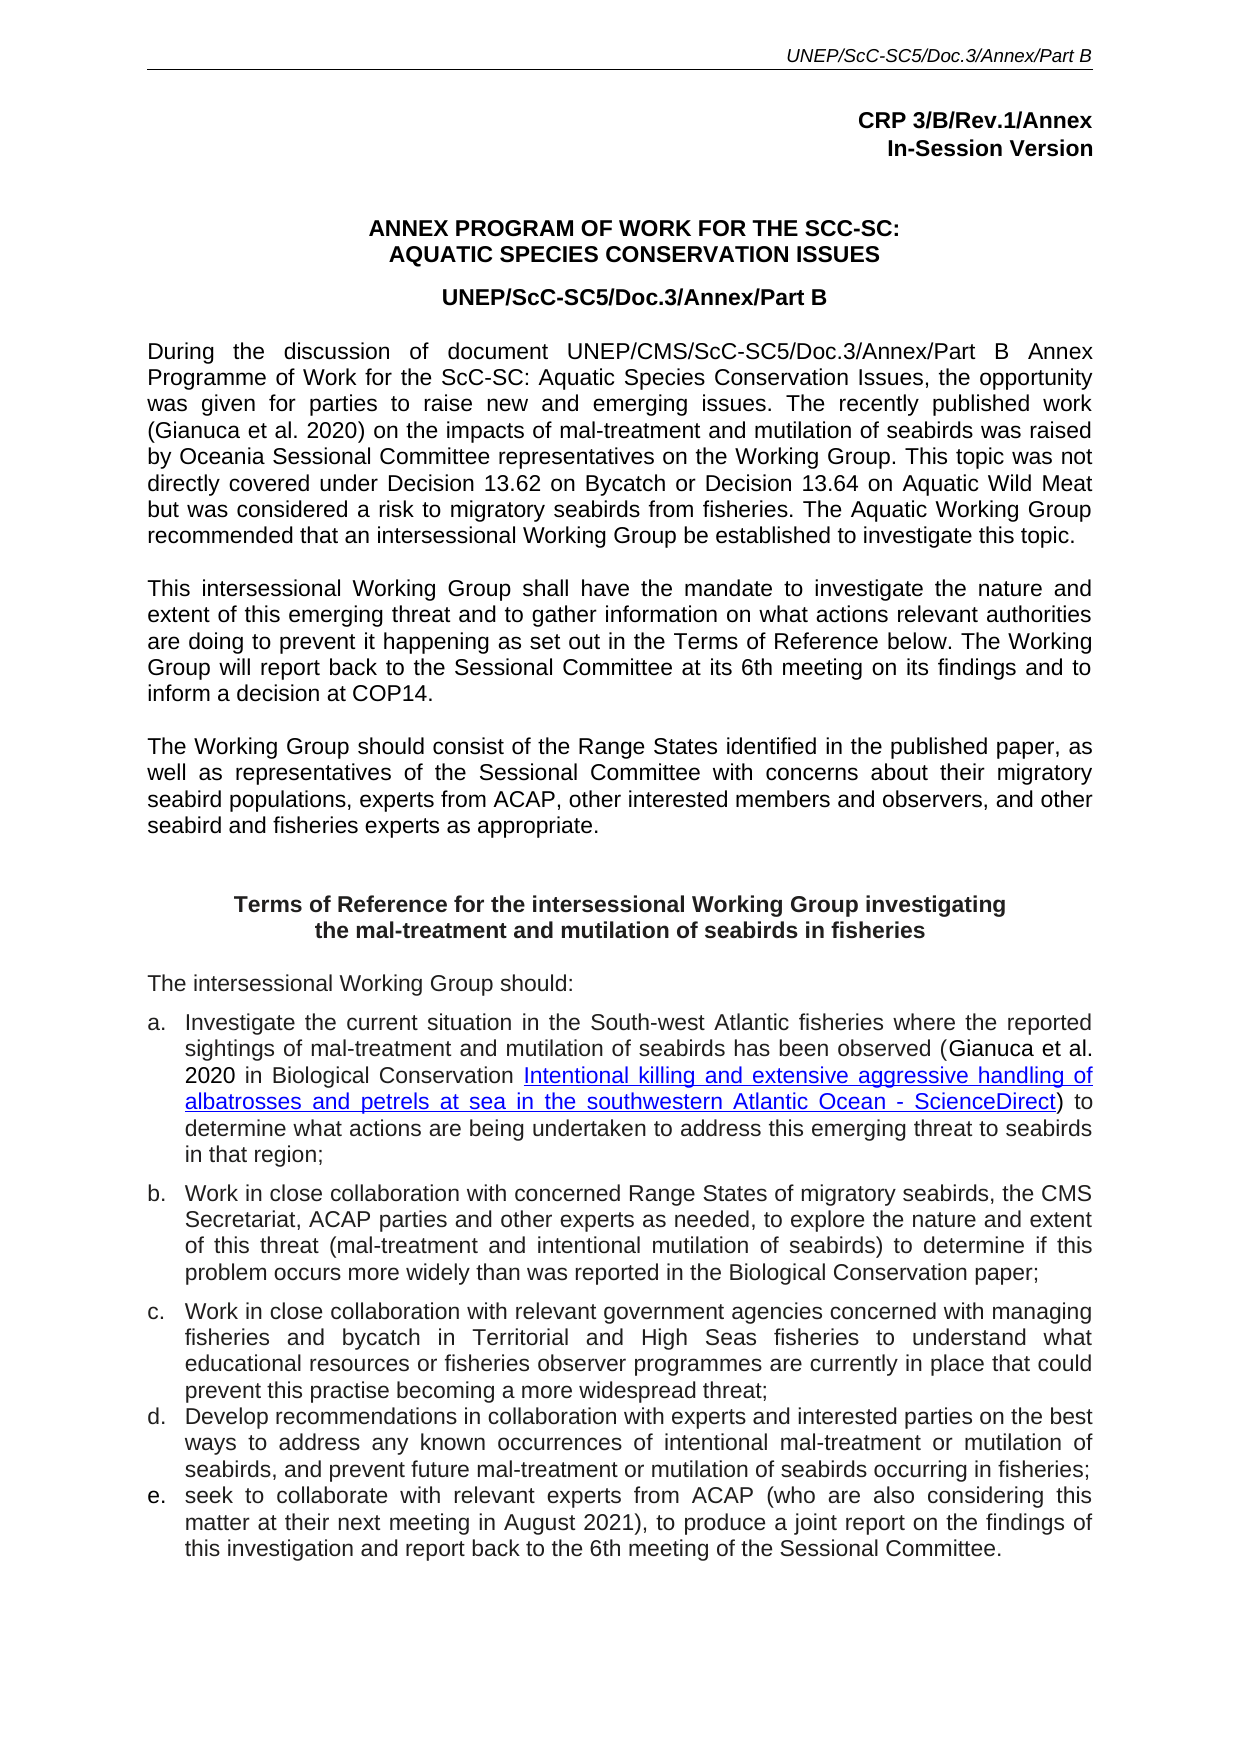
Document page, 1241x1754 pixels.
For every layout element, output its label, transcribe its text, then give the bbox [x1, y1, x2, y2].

text The Working Group should consist of the Range States identified in the published paper, as well as representatives of the Sessional Committee with concerns about their migratory seabird populations, experts from ACAP, other interested members and observers, and other seabird and fisheries experts as appropriate. [147, 733, 1093, 838]
subtitle CRP 3/B/Rev.1/Annex [138, 107, 1092, 133]
list Develop recommendations in collaboration with experts and interested parties on the best ways to address any known occurrences of intentional mal-treatment or mutilation of seabirds, and prevent future mal-treatment or mutilation of seabirds occurring in fisheries; [147, 1403, 1093, 1482]
list Investigate the current situation in the South-west Atlantic fisheries where the reported sightings of mal-treatment and mutilation of seabirds has been observed (Gianuca et al. 2020 in Biological Conservation Intentional killing and extensive aggressive handling of albatrosses and petrels at sea in the southwestern Atlantic Ocean - ScienceDirect) to determine what actions are being undertaken to address this emerging threat to seabirds in that region; [147, 1009, 1093, 1167]
subtitle AQUATIC SPECIES CONSERVATION ISSUES [138, 240, 1131, 268]
list seek to collaborate with relevant experts from ACAP (who are also considering this matter at their next meeting in August 2021), to produce a joint report on the findings of this investigation and report back to the 6th meeting of the Sessional Committee. [147, 1482, 1093, 1561]
list Work in close collaboration with relevant government agencies concerned with managing fisheries and bycatch in Territorial and High Seas fisheries to understand what educational resources or fisheries observer programmes are currently in place that could prevent this practise becoming a more widespread threat; [147, 1298, 1093, 1403]
text Terms of Reference for the intersessional Working Group investigating [147, 891, 1093, 917]
subtitle UNEP/ScC-SC5/Doc.3/Annex/Part B [138, 283, 1132, 310]
text This intersessional Working Group shall have the mandate to investigate the nature and extent of this emerging threat and to gather information on what actions relevant authorities are doing to prevent it happening as set out in the Terms of Reference below. The Working Group will report back to the Sessional Committee at its 6th meeting on its findings and to inform a decision at COP14. [147, 575, 1093, 707]
text the mal-treatment and mutilation of seabirds in fisheries [147, 917, 1093, 944]
list Work in close collaboration with concerned Range States of migratory seabirds, the CMS Secretariat, ACAP parties and other experts as needed, to explore the nature and extent of this threat (mal-treatment and intentional mutilation of seabirds) to determine if this problem occurs more widely than was reported in the Biological Conservation paper; [147, 1180, 1093, 1285]
subtitle ANNEX PROGRAM OF WORK FOR THE SCC-SC: [138, 215, 1131, 240]
text The intersessional Working Group should: [147, 970, 1093, 997]
text During the discussion of document UNEP/CMS/ScC-SC5/Doc.3/Annex/Part B Annex Programme of Work for the ScC-SC: Aquatic Species Conservation Issues, the opportunity was given for parties to raise new and emerging issues. The recently published work (Gianuca et al. 2020) on the impacts of mal-treatment and mutilation of seabirds was raised by Oceania Sessional Committee representatives on the Working Group. This topic was not directly covered under Decision 13.62 on Bycatch or Decision 13.64 on Aquatic Wild Meat but was considered a risk to migratory seabirds from fisheries. The Aquatic Working Group recommended that an intersessional Working Group be established to investigate this topic. [147, 338, 1093, 548]
text In-Session Version [147, 135, 1093, 161]
